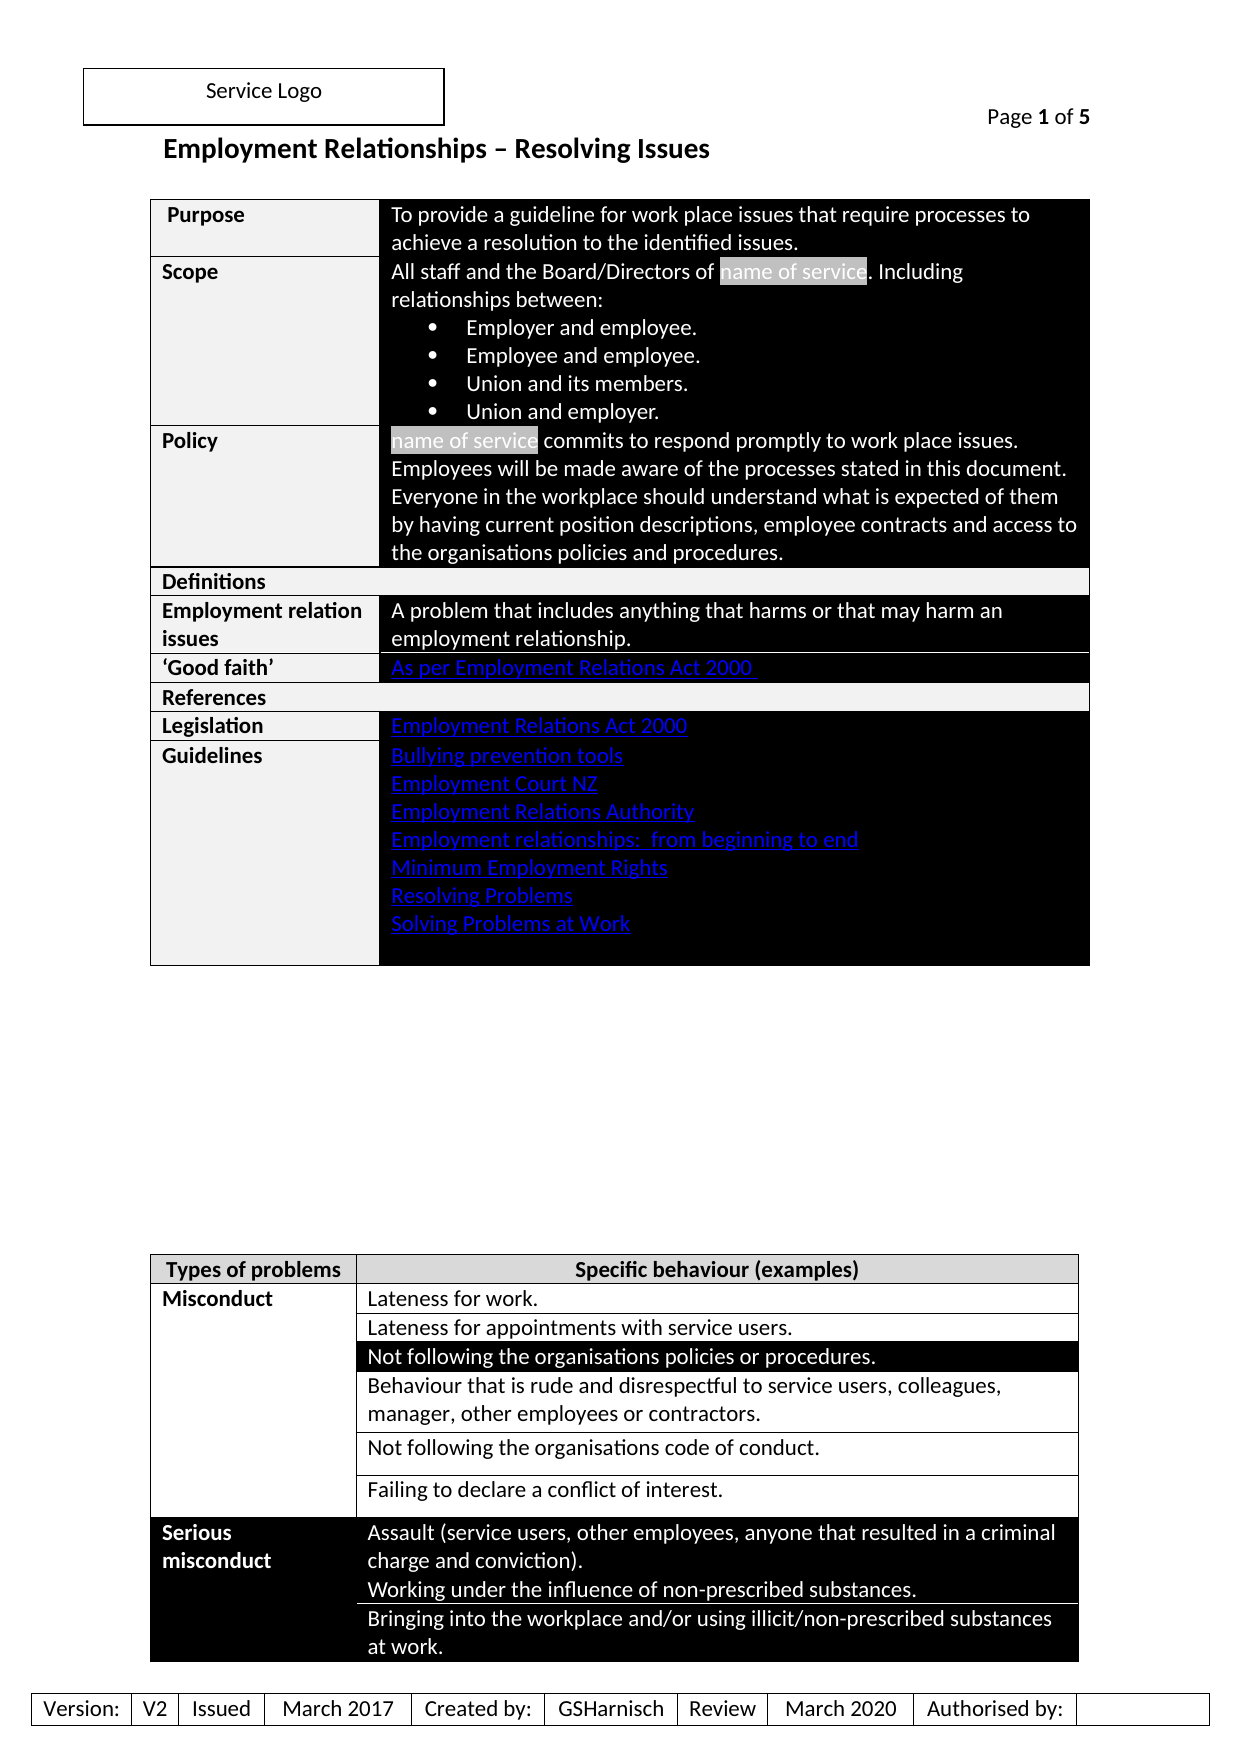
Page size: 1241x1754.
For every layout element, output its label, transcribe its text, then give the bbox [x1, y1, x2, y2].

table_cell Bullying prevention tools Employment Court NZ Employment Relations Authority Employment relationships: from beginning to end Minimum Employment Rights Resolving Problems Solving Problems at Work [381, 741, 1089, 965]
table_cell Lateness for appointments with service users. [357, 1314, 1078, 1341]
table_header To provide a guideline for work place issues that require processes to achieve a resolution to the identified issues. [381, 200, 1089, 256]
table_cell A problem that includes anything that harms or that may harm an employment relationship. [381, 596, 1089, 652]
table_cell All staff and the Board/Directors of name of service. Including relationships between: Employer and employee. Employee and employee. Union and its members. Union and employer. [381, 257, 1089, 425]
table_cell Misconduct [151, 1284, 356, 1517]
table_cell Not following the organisations policies or procedures. [357, 1343, 1078, 1371]
table_cell Guidelines [151, 741, 379, 965]
table_cell Not following the organisations code of conduct. [357, 1433, 1078, 1474]
table_cell Behaviour that is rude and disrespectful to service users, colleagues, manager, other employees or contractors. [357, 1372, 1078, 1432]
table_header Specific behaviour (examples) [357, 1255, 1078, 1283]
table_cell Definitions [151, 568, 1089, 595]
table_cell Failing to declare a conflict of interest. [357, 1476, 1078, 1517]
table_header Purpose [151, 200, 379, 256]
table_cell Bringing into the workplace and/or using illicit/non-prescribed substances at work. [357, 1605, 1078, 1661]
table_cell References [151, 683, 1089, 711]
table_header Types of problems [151, 1255, 356, 1283]
table_cell Working under the influence of non-prescribed substances. [357, 1575, 1078, 1603]
table_cell Employment Relations Act 2000 [381, 712, 1089, 740]
table_cell Serious misconduct [151, 1518, 356, 1661]
table_cell Policy [151, 426, 379, 566]
table_cell Lateness for work. [357, 1284, 1078, 1312]
table_cell Employment relation issues [151, 596, 379, 652]
table_cell name of service commits to respond promptly to work place issues. Employees will be made aware of the processes stated in this document. Everyone in the workplace should understand what is expected of them by having current position descriptions, employee contracts and access to the organisations policies and procedures. [381, 426, 1089, 566]
table_cell Assault (service users, other employees, anyone that resulted in a criminal charge and conviction). [357, 1518, 1078, 1574]
table_cell As per Employment Relations Act 2000 [381, 654, 1089, 682]
table_cell Legislation [151, 712, 379, 740]
table_cell ‘Good faith’ [151, 654, 379, 682]
table_cell Scope [151, 257, 379, 425]
